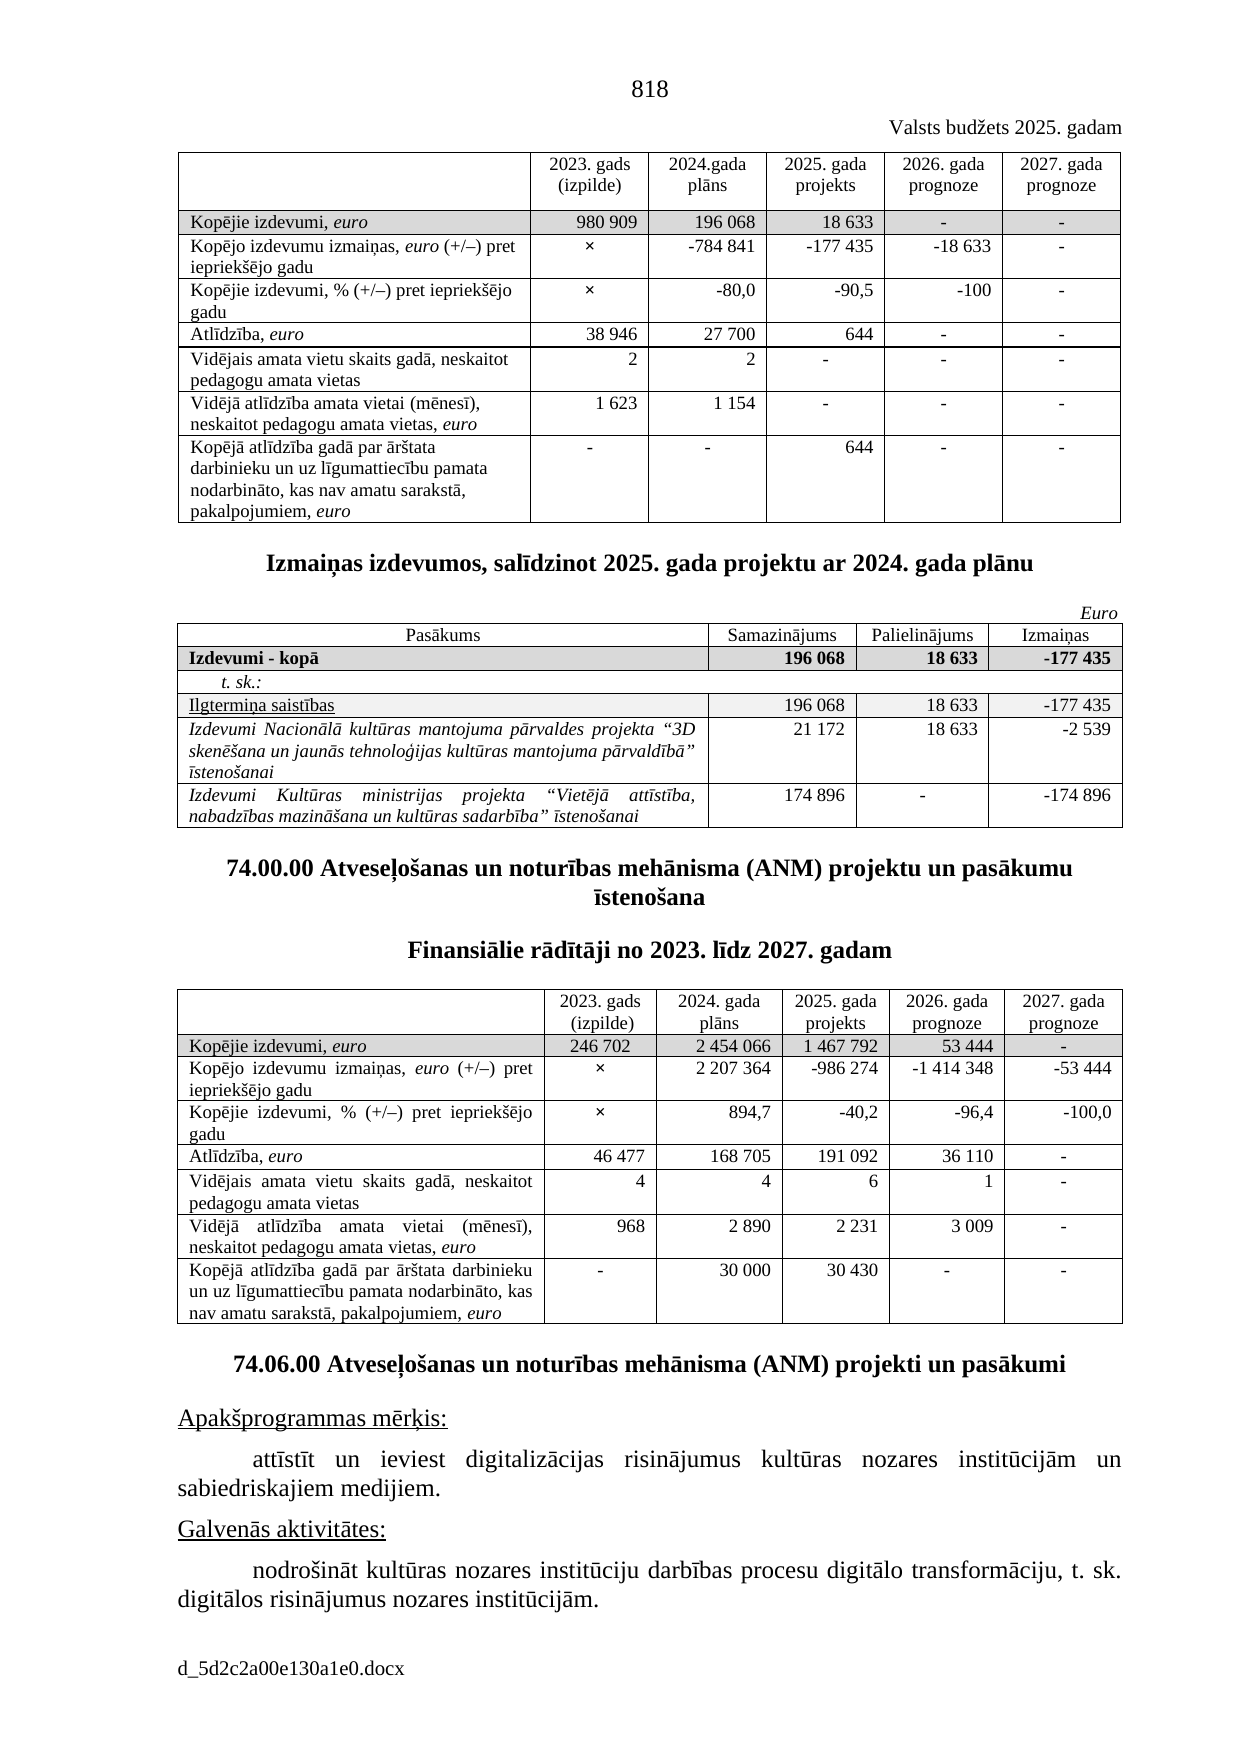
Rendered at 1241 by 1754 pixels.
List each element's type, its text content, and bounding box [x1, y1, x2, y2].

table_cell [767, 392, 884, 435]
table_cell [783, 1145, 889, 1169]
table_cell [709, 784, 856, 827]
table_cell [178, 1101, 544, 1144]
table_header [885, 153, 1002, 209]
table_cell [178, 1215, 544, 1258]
text Finansiālie rādītāji no 2023. līdz 2027. gadam [177, 936, 1122, 964]
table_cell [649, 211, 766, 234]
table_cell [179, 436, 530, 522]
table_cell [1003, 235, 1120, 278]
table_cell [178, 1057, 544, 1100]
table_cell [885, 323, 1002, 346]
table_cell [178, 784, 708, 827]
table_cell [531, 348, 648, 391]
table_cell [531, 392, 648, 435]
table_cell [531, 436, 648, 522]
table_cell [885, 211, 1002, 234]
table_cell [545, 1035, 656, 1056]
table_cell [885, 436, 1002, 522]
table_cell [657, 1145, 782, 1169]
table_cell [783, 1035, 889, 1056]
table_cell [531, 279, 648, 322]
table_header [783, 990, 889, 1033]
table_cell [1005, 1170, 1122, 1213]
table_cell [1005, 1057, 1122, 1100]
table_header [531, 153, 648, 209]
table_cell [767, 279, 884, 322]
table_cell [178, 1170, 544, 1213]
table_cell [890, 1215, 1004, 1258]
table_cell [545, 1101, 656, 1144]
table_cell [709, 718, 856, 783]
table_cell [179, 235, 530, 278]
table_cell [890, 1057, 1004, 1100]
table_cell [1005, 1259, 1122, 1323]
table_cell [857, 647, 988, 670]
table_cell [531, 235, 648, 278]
text Euro [1002, 602, 1122, 623]
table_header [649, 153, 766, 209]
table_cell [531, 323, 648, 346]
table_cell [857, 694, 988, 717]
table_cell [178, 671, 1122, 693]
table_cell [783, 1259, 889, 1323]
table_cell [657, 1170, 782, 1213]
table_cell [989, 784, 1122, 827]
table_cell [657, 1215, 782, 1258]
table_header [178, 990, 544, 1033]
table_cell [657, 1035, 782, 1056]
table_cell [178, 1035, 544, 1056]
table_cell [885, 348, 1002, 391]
text 74.00.00 Atveseļošanas un noturības mehānisma (ANM) projektu un pasākumu īstenošana [177, 853, 1122, 911]
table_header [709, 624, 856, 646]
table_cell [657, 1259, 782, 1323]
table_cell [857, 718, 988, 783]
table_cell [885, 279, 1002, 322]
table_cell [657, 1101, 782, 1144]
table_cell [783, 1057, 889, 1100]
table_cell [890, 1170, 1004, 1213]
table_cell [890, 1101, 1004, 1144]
text Izmaiņas izdevumos, salīdzinot 2025. gada projektu ar 2024. gada plānu [177, 548, 1122, 577]
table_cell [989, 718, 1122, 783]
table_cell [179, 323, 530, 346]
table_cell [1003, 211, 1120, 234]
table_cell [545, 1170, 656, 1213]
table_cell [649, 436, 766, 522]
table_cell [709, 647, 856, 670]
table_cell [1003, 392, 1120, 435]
text attīstīt un ieviest digitalizācijas risinājumus kultūras nozares institūcijām un sabiedriskajiem medijiem. [177, 1444, 1122, 1502]
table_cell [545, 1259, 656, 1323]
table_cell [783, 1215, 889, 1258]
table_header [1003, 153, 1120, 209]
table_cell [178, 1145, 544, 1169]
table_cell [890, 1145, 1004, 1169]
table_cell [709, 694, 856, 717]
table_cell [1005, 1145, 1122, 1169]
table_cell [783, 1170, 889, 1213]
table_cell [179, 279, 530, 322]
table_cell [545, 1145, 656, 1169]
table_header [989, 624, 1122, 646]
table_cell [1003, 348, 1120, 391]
text nodrošināt kultūras nozares institūciju darbības procesu digitālo transformāciju, t. sk. digitālos risinājumus nozares institūcijām. [177, 1556, 1122, 1613]
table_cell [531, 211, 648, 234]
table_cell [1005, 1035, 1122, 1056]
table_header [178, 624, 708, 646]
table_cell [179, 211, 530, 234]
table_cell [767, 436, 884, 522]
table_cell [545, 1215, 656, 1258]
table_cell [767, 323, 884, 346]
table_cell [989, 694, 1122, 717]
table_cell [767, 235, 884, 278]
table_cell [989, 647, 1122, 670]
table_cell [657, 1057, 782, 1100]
text Apakšprogrammas mērķis: [177, 1403, 1122, 1432]
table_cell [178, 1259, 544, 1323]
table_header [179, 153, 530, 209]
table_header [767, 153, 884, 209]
text Galvenās aktivitātes: [177, 1514, 1122, 1543]
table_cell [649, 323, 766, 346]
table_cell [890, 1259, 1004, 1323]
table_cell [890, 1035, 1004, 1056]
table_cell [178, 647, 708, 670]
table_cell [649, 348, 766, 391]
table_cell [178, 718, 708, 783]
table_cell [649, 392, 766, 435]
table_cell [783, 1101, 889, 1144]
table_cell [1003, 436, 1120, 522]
text 74.06.00 Atveseļošanas un noturības mehānisma (ANM) projekti un pasākumi [177, 1349, 1122, 1378]
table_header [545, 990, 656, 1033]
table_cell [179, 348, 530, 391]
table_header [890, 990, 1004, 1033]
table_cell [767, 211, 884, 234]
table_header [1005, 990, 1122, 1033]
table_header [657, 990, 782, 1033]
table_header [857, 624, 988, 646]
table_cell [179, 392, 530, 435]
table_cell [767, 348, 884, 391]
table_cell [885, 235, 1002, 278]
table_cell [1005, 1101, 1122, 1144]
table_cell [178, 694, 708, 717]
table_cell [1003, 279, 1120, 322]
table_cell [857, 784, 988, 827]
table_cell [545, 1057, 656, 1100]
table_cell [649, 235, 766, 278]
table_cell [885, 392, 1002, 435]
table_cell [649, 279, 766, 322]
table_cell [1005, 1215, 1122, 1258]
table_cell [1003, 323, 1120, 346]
